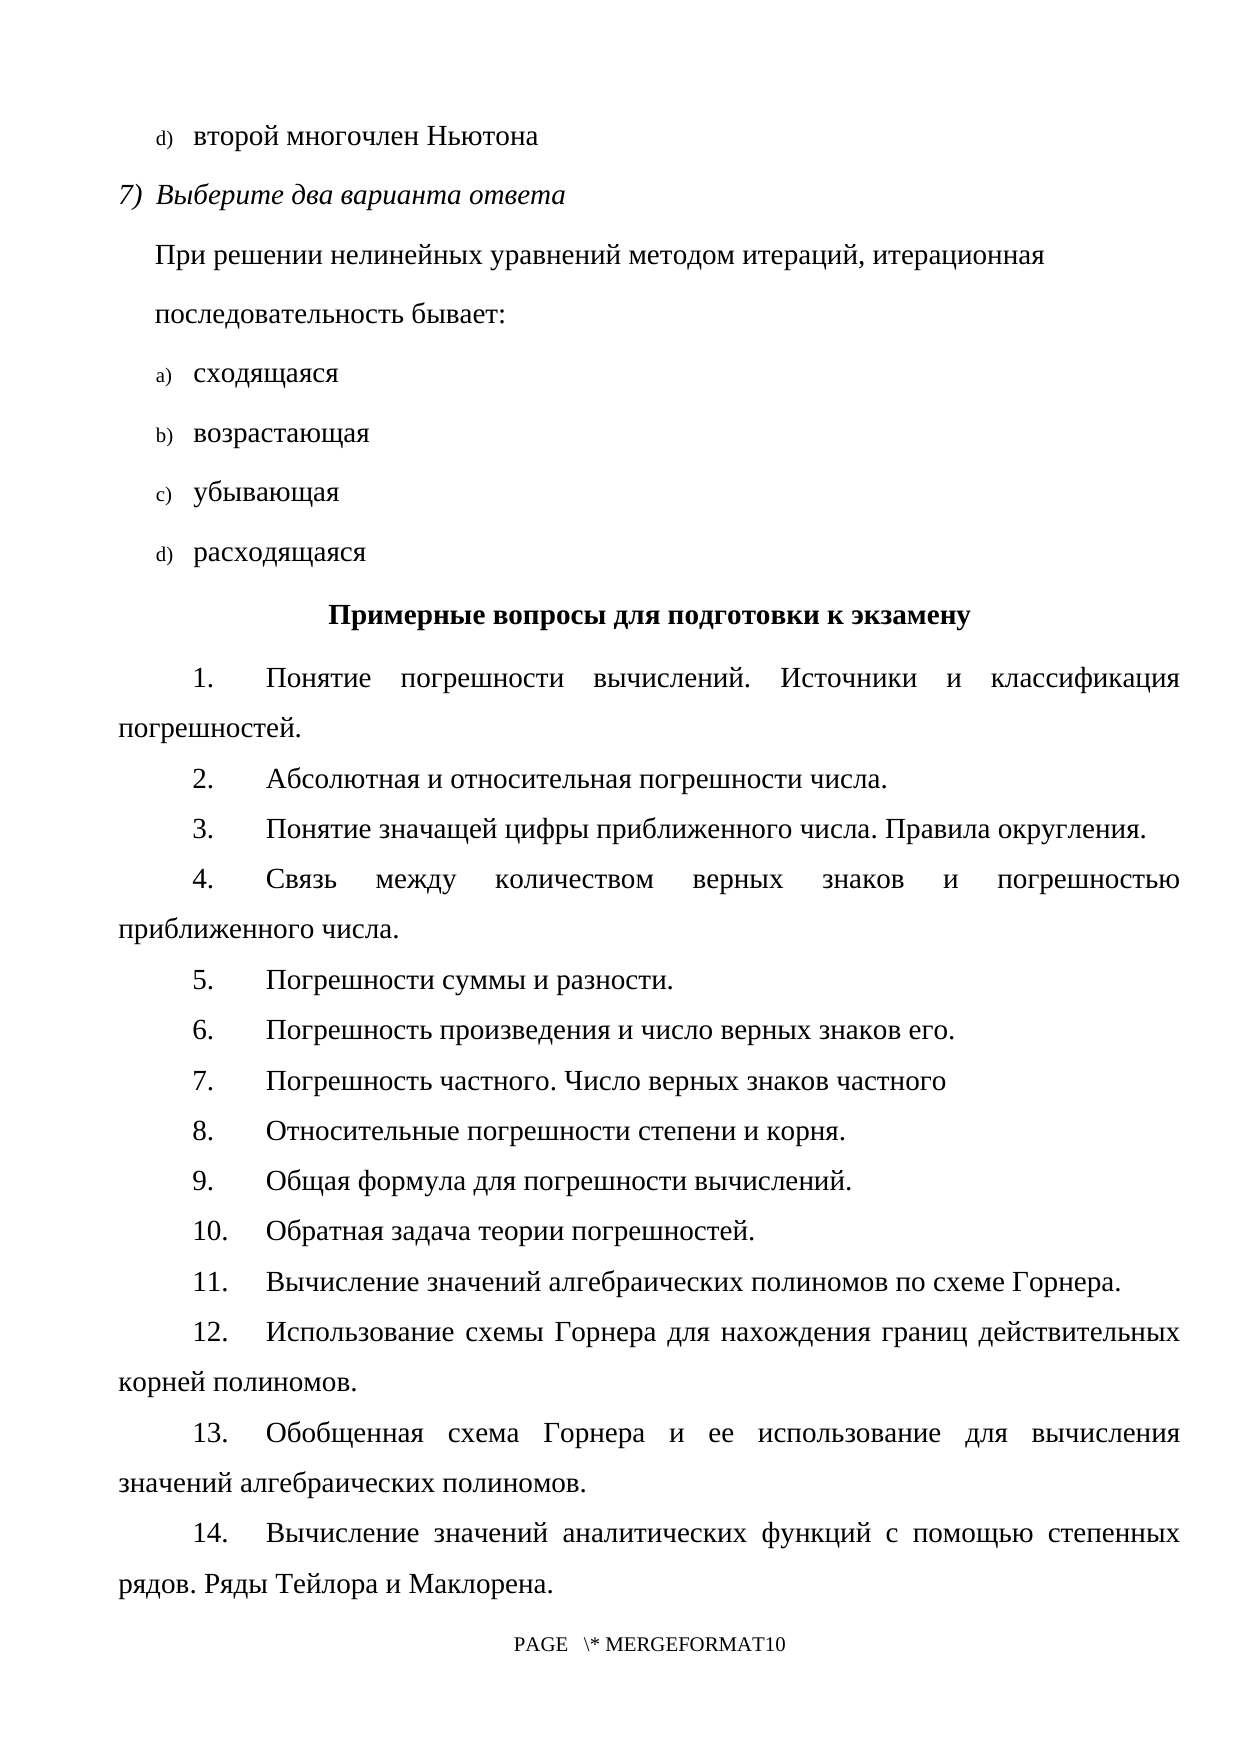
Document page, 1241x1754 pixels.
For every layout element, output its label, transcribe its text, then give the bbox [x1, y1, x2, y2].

list возрастающая [156, 415, 1181, 448]
list сходящаяся [156, 356, 1181, 389]
list Вычисление значений алгебраических полиномов по схеме Горнера. [118, 1264, 1181, 1297]
text Примерные вопросы для подготовки к экзамену [118, 597, 1181, 631]
list Общая формула для погрешности вычислений. [118, 1163, 1181, 1197]
list расходящаяся [156, 534, 1181, 567]
list Относительные погрешности степени и корня. [118, 1113, 1181, 1146]
list Связь между количеством верных знаков и погрешностью приближенного числа. [118, 861, 1181, 945]
text При решении нелинейных уравнений методом итераций, итерационная [118, 237, 1181, 270]
list Погрешность частного. Число верных знаков частного [118, 1063, 1181, 1096]
list Погрешности суммы и разности. [118, 962, 1181, 996]
list второй многочлен Ньютона [156, 118, 1181, 152]
list Абсолютная и относительная погрешности числа. [118, 761, 1181, 794]
list Погрешность произведения и число верных знаков его. [118, 1012, 1181, 1046]
list убывающая [156, 474, 1181, 508]
list Вычисление значений аналитических функций с помощью степенных рядов. Ряды Тейлора и Маклорена. [118, 1515, 1181, 1599]
list Обратная задача теории погрешностей. [118, 1213, 1181, 1247]
list Выберите два варианта ответа [118, 177, 1181, 211]
text последовательность бывает: [118, 296, 1181, 330]
list Понятие погрешности вычислений. Источники и классификация погрешностей. [118, 660, 1181, 744]
list Обобщенная схема Горнера и ее использование для вычисления значений алгебраических полиномов. [118, 1415, 1181, 1499]
list Понятие значащей цифры приближенного числа. Правила округления. [118, 811, 1181, 844]
list Использование схемы Горнера для нахождения границ действительных корней полиномов. [118, 1314, 1181, 1398]
